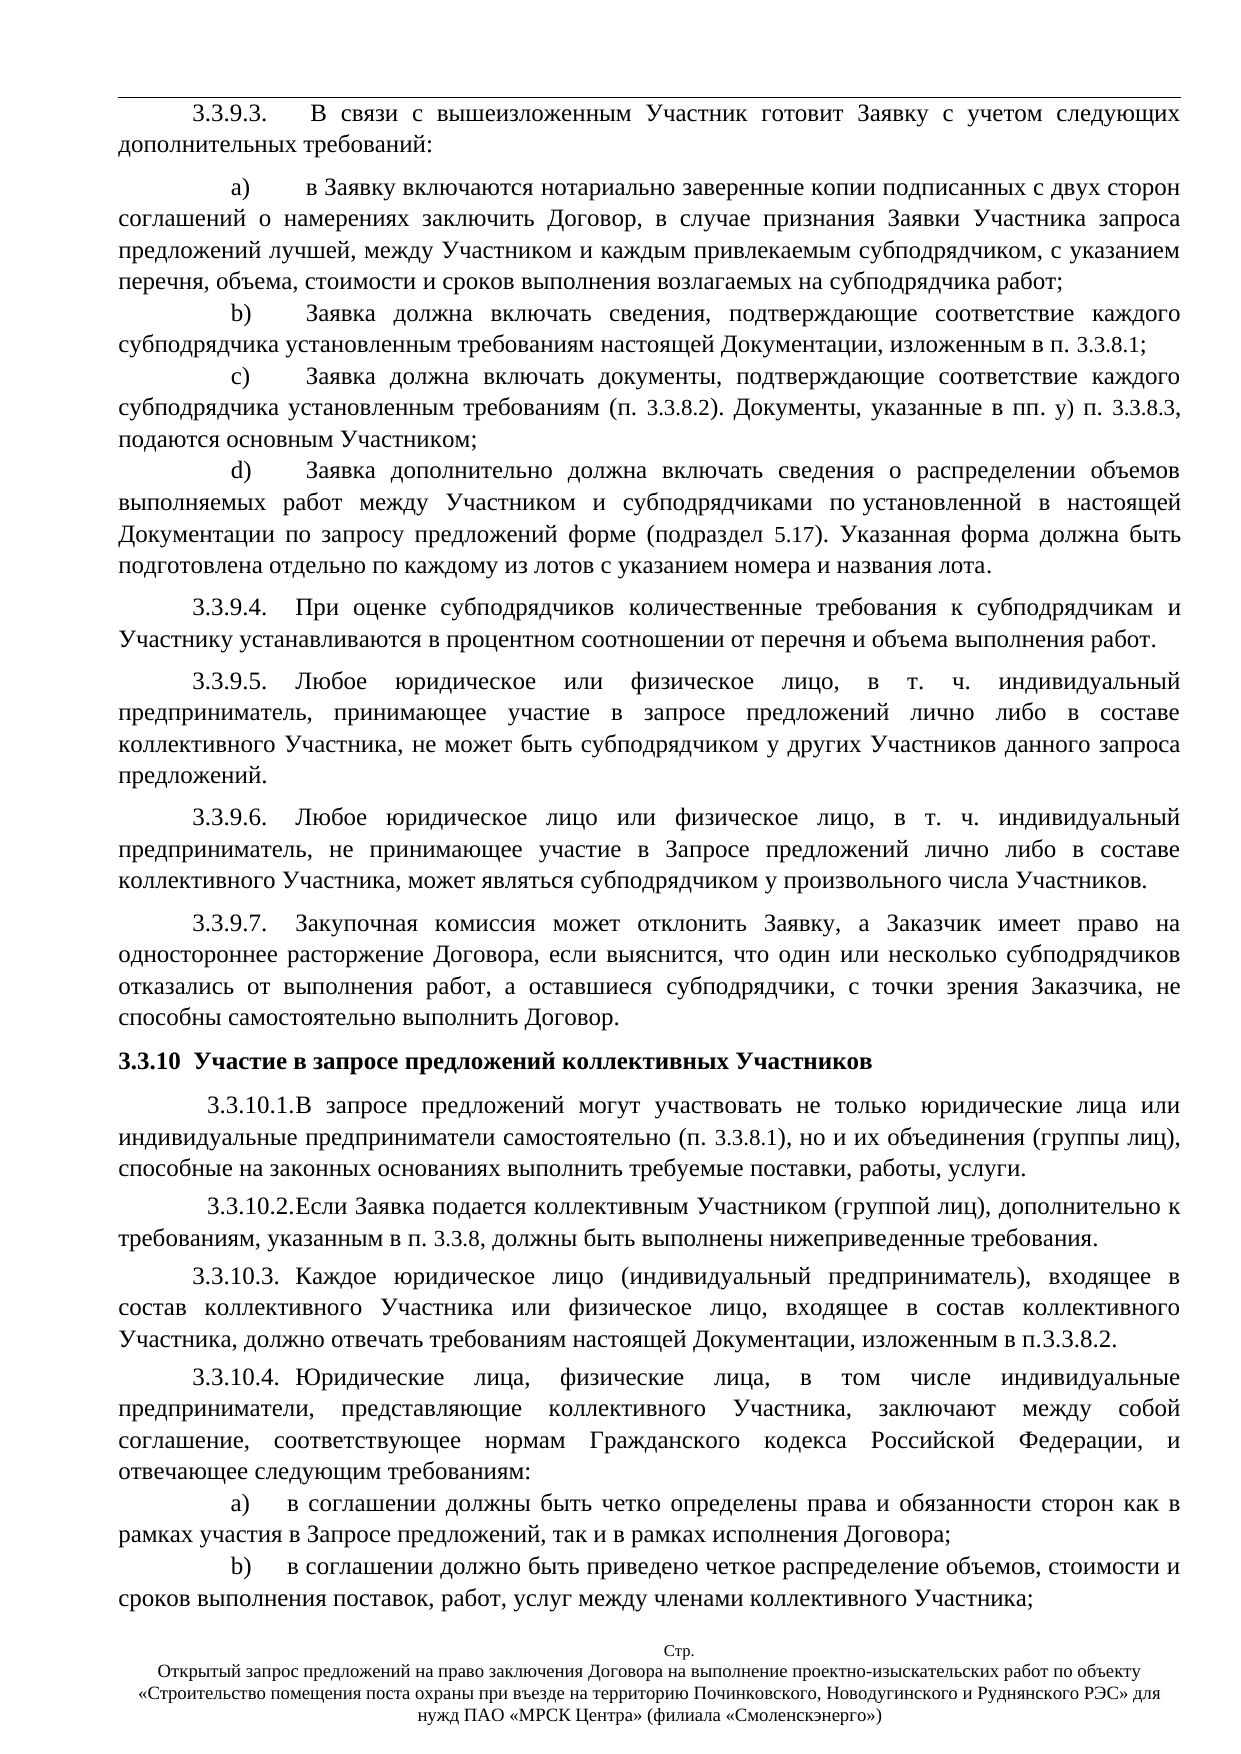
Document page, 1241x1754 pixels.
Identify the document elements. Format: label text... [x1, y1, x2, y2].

list В связи с вышеизложенным Участник готовит Заявку с учетом следующих дополнительных требований: [118, 98, 1181, 158]
list Любое юридическое или физическое лицо, в т. ч. индивидуальный предприниматель, принимающее участие в запросе предложений лично либо в составе коллективного Участника, не может быть субподрядчиком у других Участников данного запроса предложений. [118, 666, 1181, 789]
list Если Заявка подается коллективным Участником (группой лиц), дополнительно к требованиям, указанным в п. 3.3.8, должны быть выполнены нижеприведенные требования. [118, 1191, 1181, 1252]
list в Заявку включаются нотариально заверенные копии подписанных с двух сторон соглашений о намерениях заключить Договор, в случае признания Заявки Участника запроса предложений лучшей, между Участником и каждым привлекаемым субподрядчиком, с указанием перечня, объема, стоимости и сроков выполнения возлагаемых на субподрядчика работ; [118, 172, 1181, 295]
list Любое юридическое лицо или физическое лицо, в т. ч. индивидуальный предприниматель, не принимающее участие в Запросе предложений лично либо в составе коллективного Участника, может являться субподрядчиком у произвольного числа Участников. [118, 802, 1181, 894]
list В запросе предложений могут участвовать не только юридические лица или индивидуальные предприниматели самостоятельно (п. 3.3.8.1), но и их объединения (группы лиц), способные на законных основаниях выполнить требуемые поставки, работы, услуги. [118, 1090, 1181, 1182]
list в соглашении должны быть четко определены права и обязанности сторон как в рамках участия в Запросе предложений, так и в рамках исполнения Договора; [118, 1488, 1181, 1548]
list Заявка должна включать документы, подтверждающие соответствие каждого субподрядчика установленным требованиям (п. 3.3.8.2). Документы, указанные в пп. у) п. 3.3.8.3, подаются основным Участником; [118, 361, 1181, 453]
subtitle Участие в запросе предложений коллективных Участников [118, 1046, 1181, 1075]
list Юридические лица, физические лица, в том числе индивидуальные предприниматели, представляющие коллективного Участника, заключают между собой соглашение, соответствующее нормам Гражданского кодекса Российской Федерации, и отвечающее следующим требованиям: [118, 1362, 1181, 1485]
list Заявка должна включать сведения, подтверждающие соответствие каждого субподрядчика установленным требованиям настоящей Документации, изложенным в п. 3.3.8.1; [118, 298, 1181, 358]
list в соглашении должно быть приведено четкое распределение объемов, стоимости и сроков выполнения поставок, работ, услуг между членами коллективного Участника; [118, 1551, 1181, 1611]
list Заявка дополнительно должна включать сведения о распределении объемов выполняемых работ между Участником и субподрядчиками по установленной в настоящей Документации по запросу предложений форме (подраздел 5.17). Указанная форма должна быть подготовлена отдельно по каждому из лотов с указанием номера и названия лота. [118, 456, 1181, 579]
list Каждое юридическое лицо (индивидуальный предприниматель), входящее в состав коллективного Участника или физическое лицо, входящее в состав коллективного Участника, должно отвечать требованиям настоящей Документации, изложенным в п.3.3.8.2. [118, 1261, 1181, 1353]
list При оценке субподрядчиков количественные требования к субподрядчикам и Участнику устанавливаются в процентном соотношении от перечня и объема выполнения работ. [118, 592, 1181, 653]
list Закупочная комиссия может отклонить Заявку, а Заказчик имеет право на одностороннее расторжение Договора, если выяснится, что один или несколько субподрядчиков отказались от выполнения работ, а оставшиеся субподрядчики, с точки зрения Заказчика, не способны самостоятельно выполнить Договор. [118, 908, 1181, 1031]
